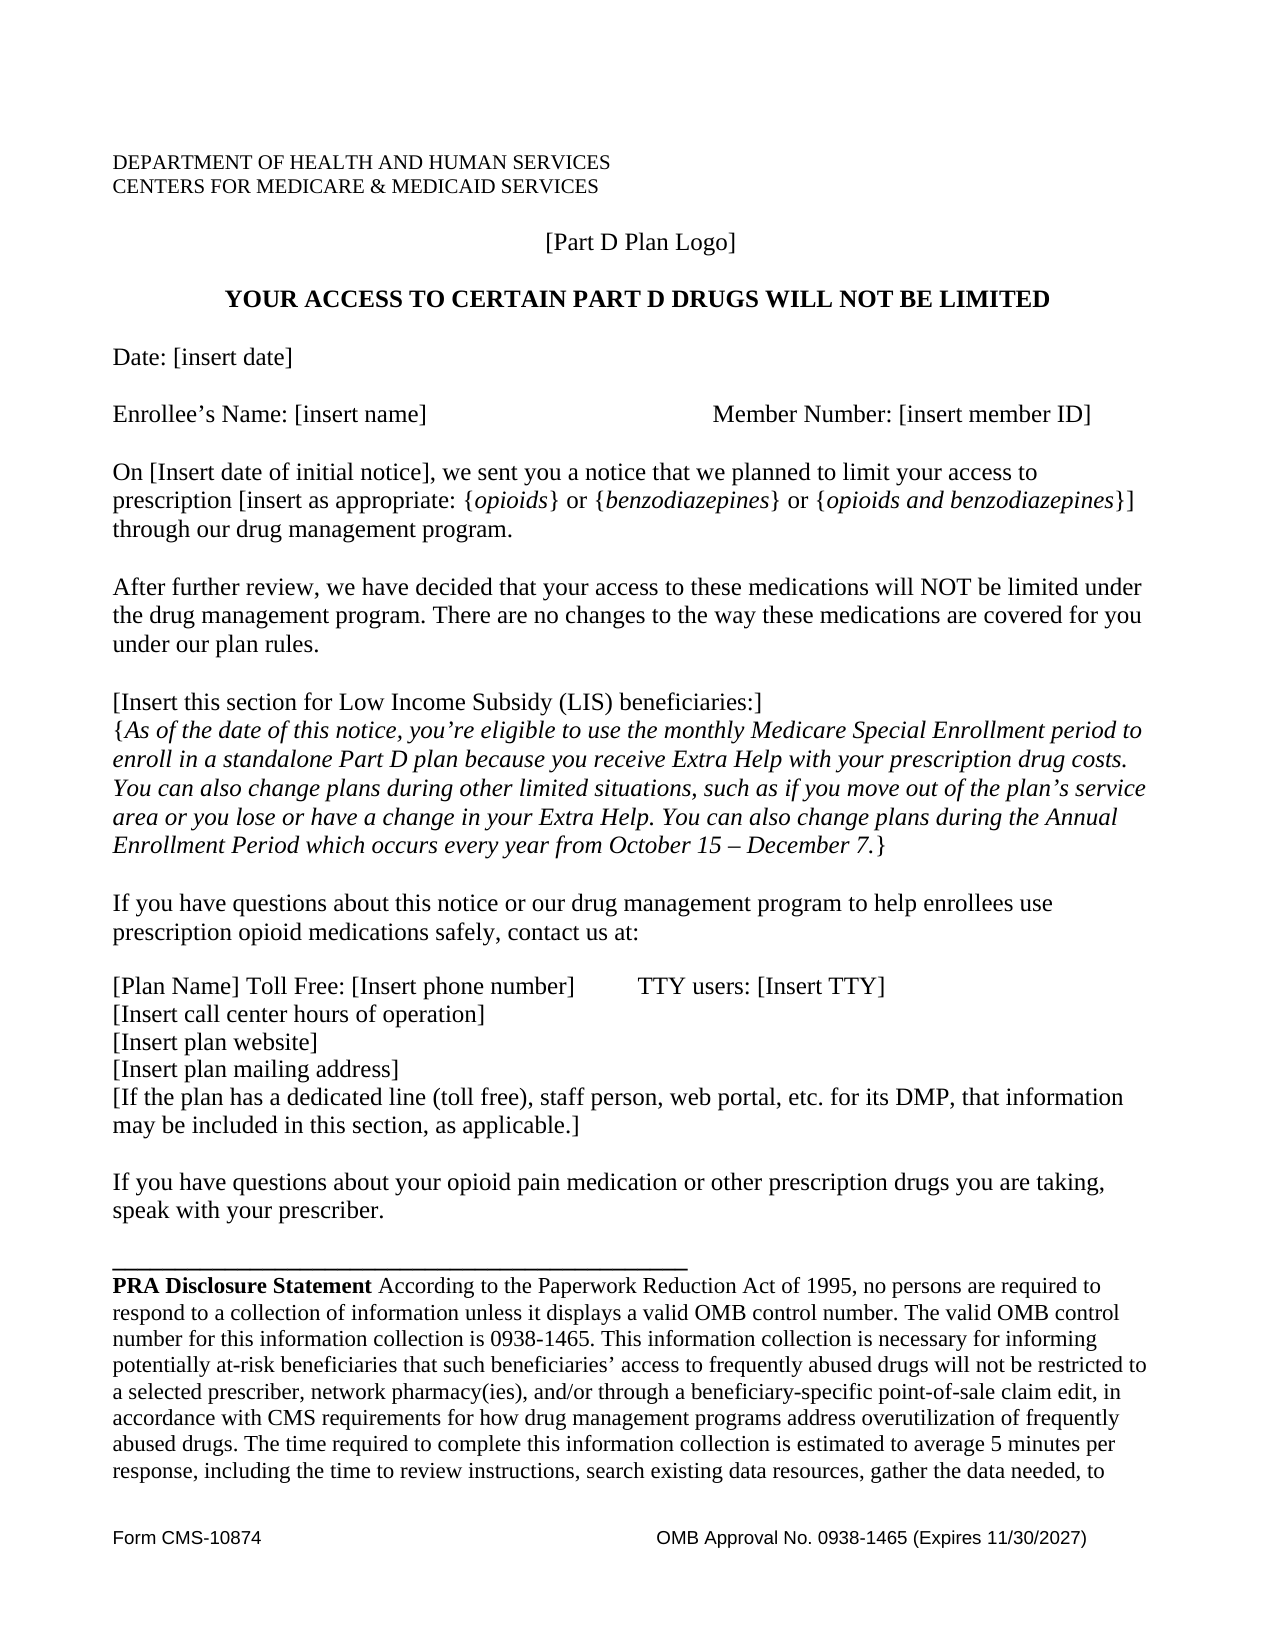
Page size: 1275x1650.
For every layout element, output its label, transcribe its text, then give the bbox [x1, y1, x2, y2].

text [If the plan has a dedicated line (toll free), staff person, web portal, etc. for its DMP, that information may be included in this section, as applicable.] [112, 1083, 1162, 1139]
text If you have questions about this notice or our drug management program to help enrollees use prescription opioid medications safely, contact us at: [112, 888, 1162, 946]
text If you have questions about your opioid pain medication or other prescription drugs you are taking, speak with your prescriber. [112, 1167, 1162, 1224]
text [Insert this section for Low Income Subsidy (LIS) beneficiaries:] [112, 687, 1162, 716]
text [Insert plan mailing address] [112, 1056, 1162, 1083]
text Date: [insert date] [112, 342, 1162, 371]
text [Insert call center hours of operation] [112, 1000, 1162, 1028]
text [Part D Plan Logo] [112, 227, 1162, 256]
text After further review, we have decided that your access to these medications will NOT be limited under the drug management program. There are no changes to the way these medications are covered for you under our plan rules. [112, 572, 1162, 658]
text On [Insert date of initial notice], we sent you a notice that we planned to limit your access to prescription [insert as appropriate: {opioids} or {benzodiazepines} or {opioids and benzodiazepines}] through our drug management program. [112, 457, 1162, 543]
text DEPARTMENT OF HEALTH AND HUMAN SERVICES [112, 150, 1162, 174]
text ______________________________________________ [112, 1244, 1130, 1272]
text [Plan Name] Toll Free: [Insert phone number] TTY users: [Insert TTY] [112, 972, 1162, 1000]
text [Insert plan website] [112, 1028, 1162, 1056]
text YOUR ACCESS TO CERTAIN PART D DRUGS WILL NOT BE LIMITED [112, 284, 1162, 313]
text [112, 1272, 1162, 1483]
text Enrollee’s Name: [insert name] Member Number: [insert member ID] [112, 399, 1162, 428]
text CENTERS FOR MEDICARE & MEDICAID SERVICES [112, 174, 1162, 198]
text {As of the date of this notice, you’re eligible to use the monthly Medicare Special Enrollment period to enroll in a standalone Part D plan because you receive Extra Help with your prescription drug costs. You can also change plans during other limited situations, such as if you move out of the plan’s service area or you lose or have a change in your Extra Help. You can also change plans during the Annual Enrollment Period which occurs every year from October 15 – December 7.} [112, 716, 1162, 859]
